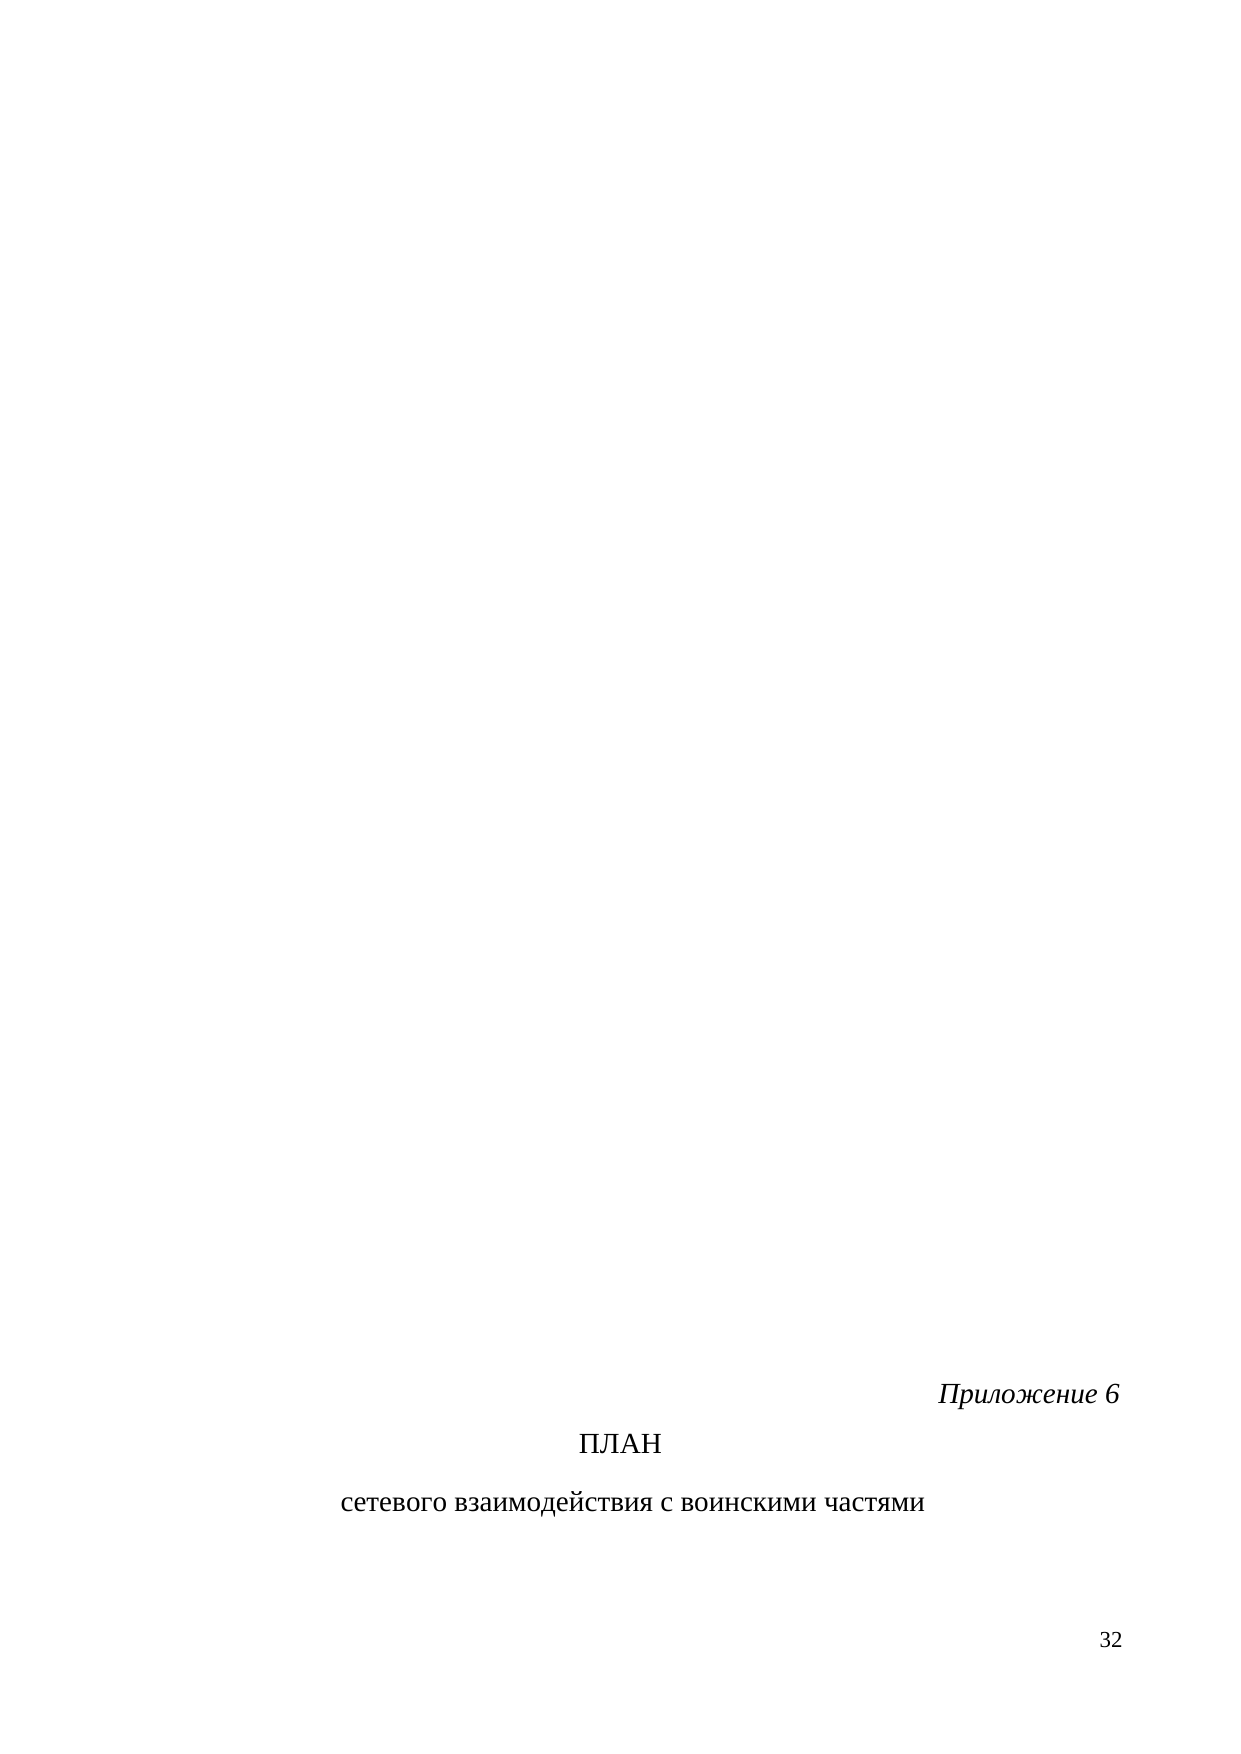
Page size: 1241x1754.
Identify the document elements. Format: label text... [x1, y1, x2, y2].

text сетевого взаимодействия с воинскими частями [143, 1484, 1122, 1517]
text ПЛАН [118, 1426, 1122, 1460]
text Приложение 6 [118, 1376, 1122, 1409]
